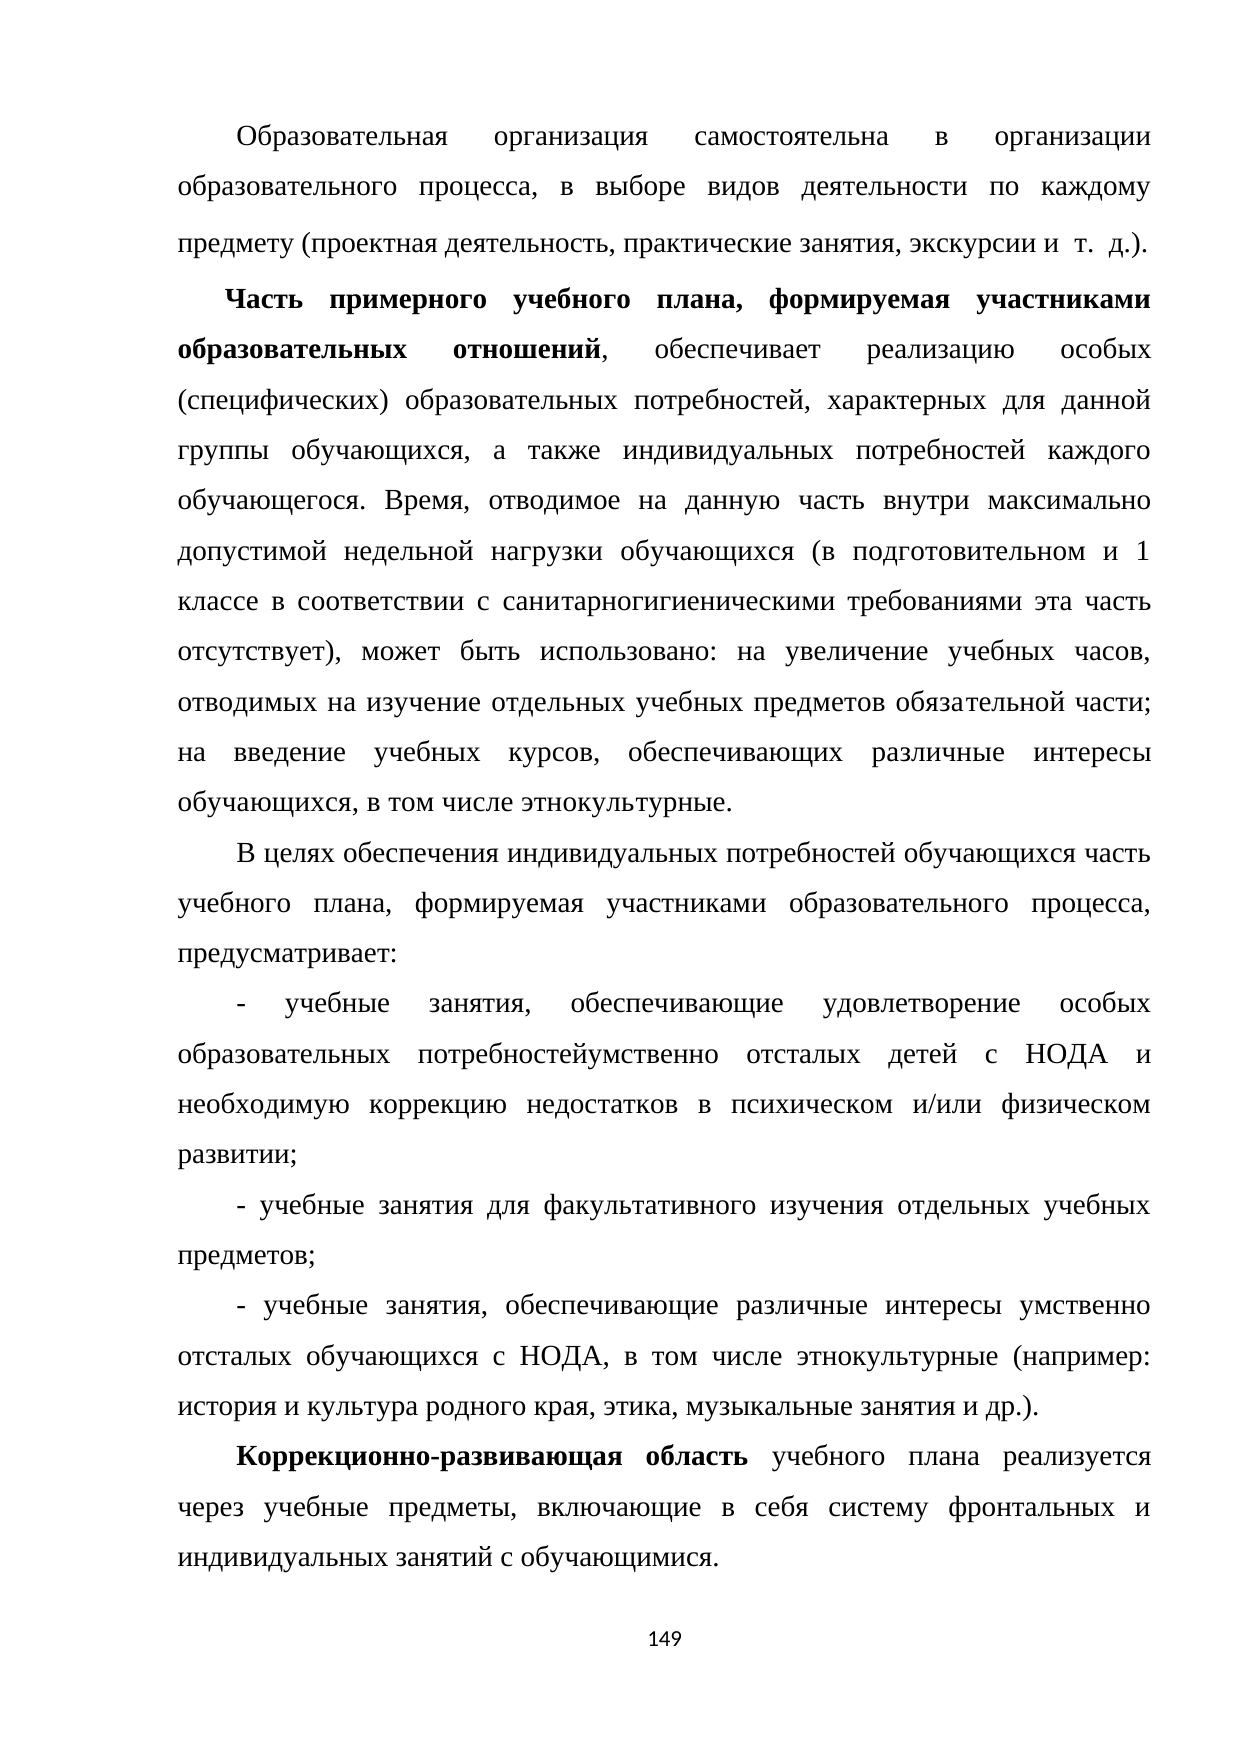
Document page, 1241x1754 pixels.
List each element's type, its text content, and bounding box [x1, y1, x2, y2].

text В целях обеспечения индивидуальных потребностей обучающихся часть учебного плана, формируемая участниками образовательного процесса, предусматривает: [177, 835, 1152, 969]
text - учебные занятия, обеспечивающие удовлетворение особых образовательных потребностейумственно отсталых детей с НОДА и необходимую коррекцию недостатков в психическом и/или физическом развитии; [177, 986, 1152, 1170]
text Коррекционно-развивающая область учебного плана реализуется через учебные предметы, включающие в себя систему фронтальных и индивидуальных занятий с обучающимися. [177, 1438, 1152, 1573]
text - учебные занятия, обеспечивающие различные интересы умственно отсталых обучающихся с НОДА, в том числе этнокультурные (например: история и культура родного края, этика, музыкальные занятия и др.). [177, 1287, 1152, 1422]
text - учебные занятия для факультативного изучения отдельных учебных предметов; [177, 1187, 1152, 1271]
text Образовательная организация самостоятельна в организации образовательного процесса, в выборе видов деятельности по каждому предмету (проектная деятельность, практические занятия, экскурсии и т. д.). [177, 118, 1152, 261]
text Часть примерного учебного плана, формируемая участниками образовательных отношений, обеспечивает реализацию особых (специфических) образовательных потребностей, характерных для данной группы обучающихся, а также индивидуальных потребностей каждого обучающегося. Время, отводимое на данную часть внутри максимально допустимой недельной нагрузки обучающихся (в подготовительном и 1 классе в соответствии с санитарно­гигиеническими требованиями эта часть отсутствует), может быть использовано: на увеличение учебных часов, отводимых на изучение отдельных учебных предметов обязательной части; на введение учебных курсов, обеспечивающих различные интересы обучающихся, в том числе этнокультурные. [177, 281, 1152, 818]
